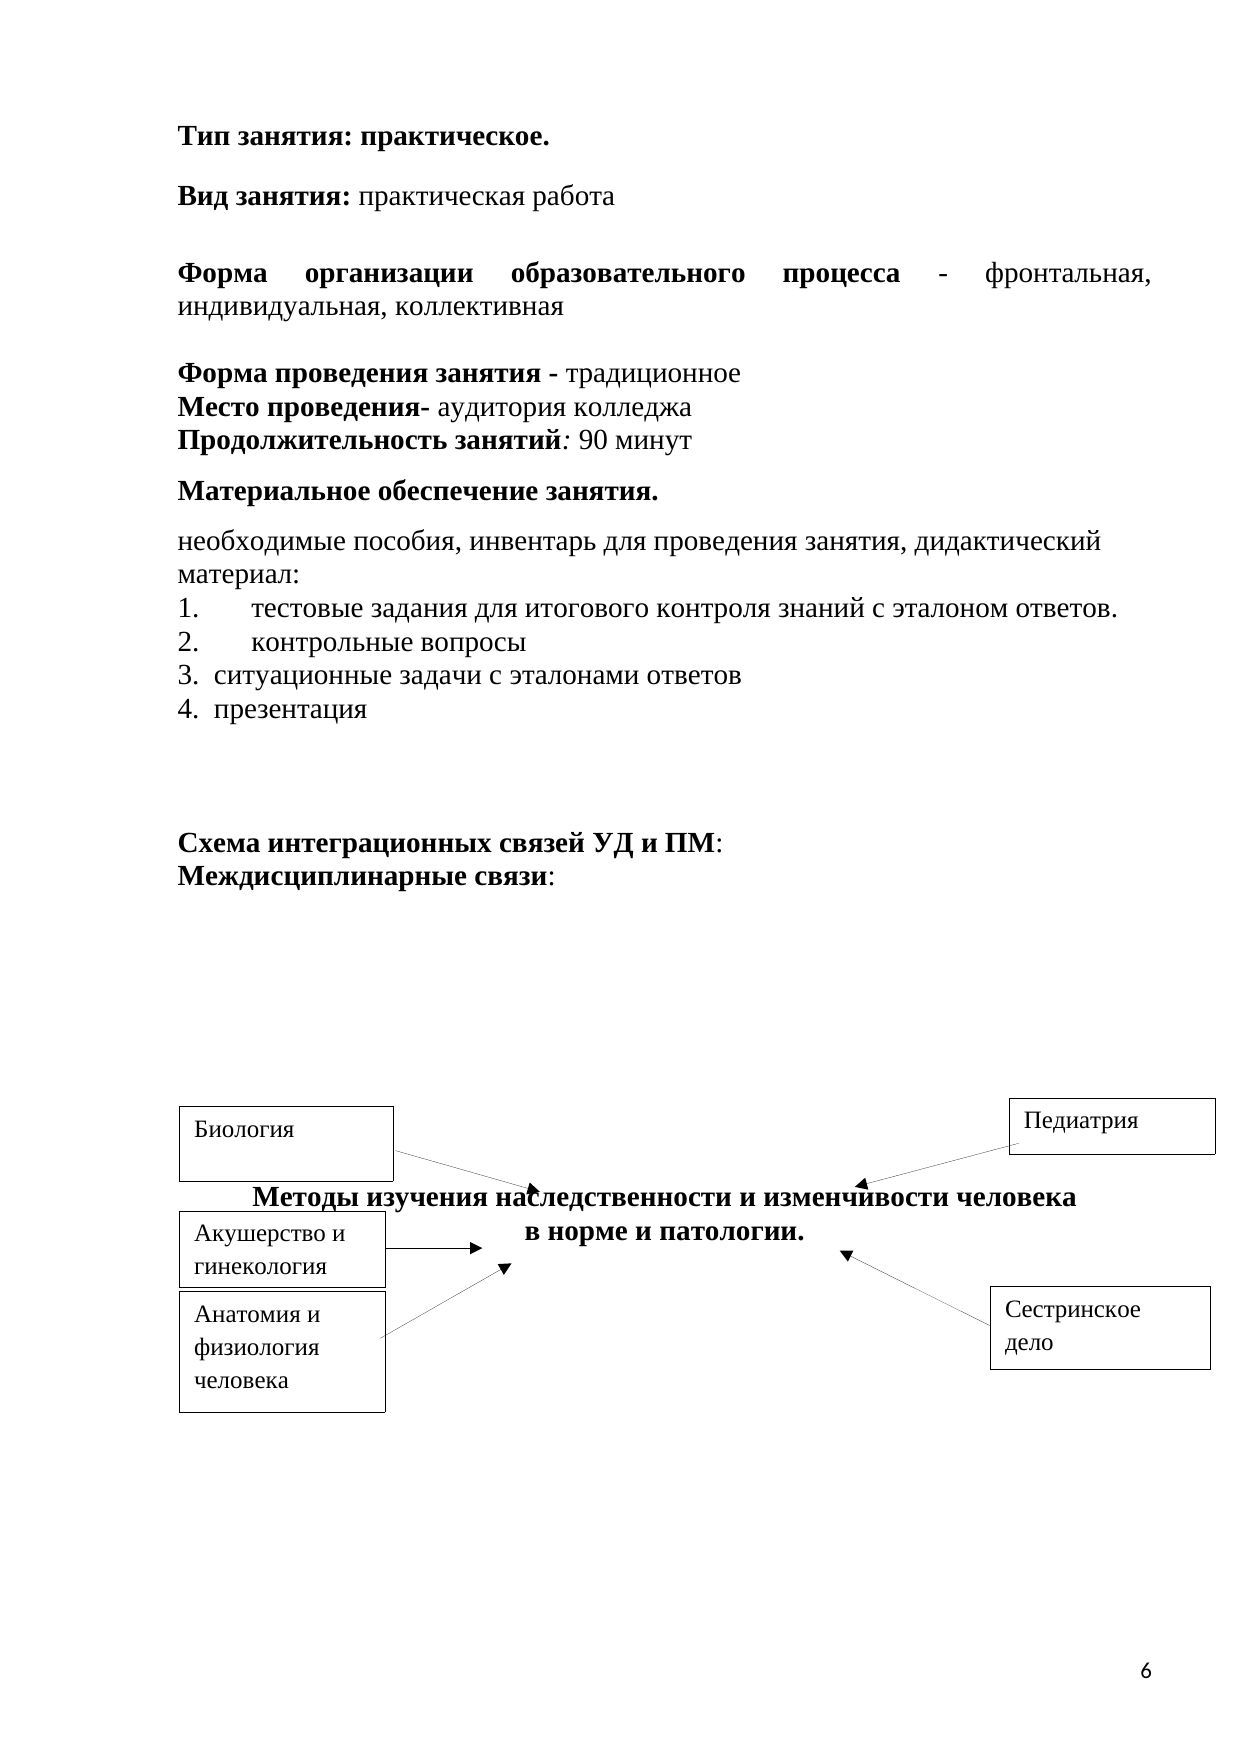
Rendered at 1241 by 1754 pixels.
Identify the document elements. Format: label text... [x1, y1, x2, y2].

list тестовые задания для итогового контроля знаний с эталоном ответов. [177, 590, 1152, 624]
text Форма проведения занятия - традиционное [177, 355, 1152, 389]
text Форма организации образовательного процесса - фронтальная, индивидуальная, коллективная [177, 255, 1152, 322]
text 4. презентация [177, 691, 1152, 724]
text необходимые пособия, инвентарь для проведения занятия, дидактический материал: [177, 523, 1152, 590]
text Вид занятия: практическая работа [177, 178, 1152, 212]
text Междисциплинарные связи: [177, 858, 1152, 892]
text Продолжительность занятий: 90 минут [177, 422, 1152, 456]
text 3. ситуационные задачи с эталонами ответов [177, 657, 1152, 691]
text в норме и патологии. [386, 1213, 1152, 1247]
text Место проведения- аудитория колледжа [177, 389, 1152, 422]
text Схема интеграционных связей УД и ПМ: [177, 825, 1152, 858]
text Материальное обеспечение занятия. [177, 473, 1152, 506]
list контрольные вопросы [177, 624, 1152, 657]
text Методы изучения наследственности и изменчивости человека [177, 1179, 1152, 1213]
text Тип занятия: практическое. [177, 118, 1152, 152]
